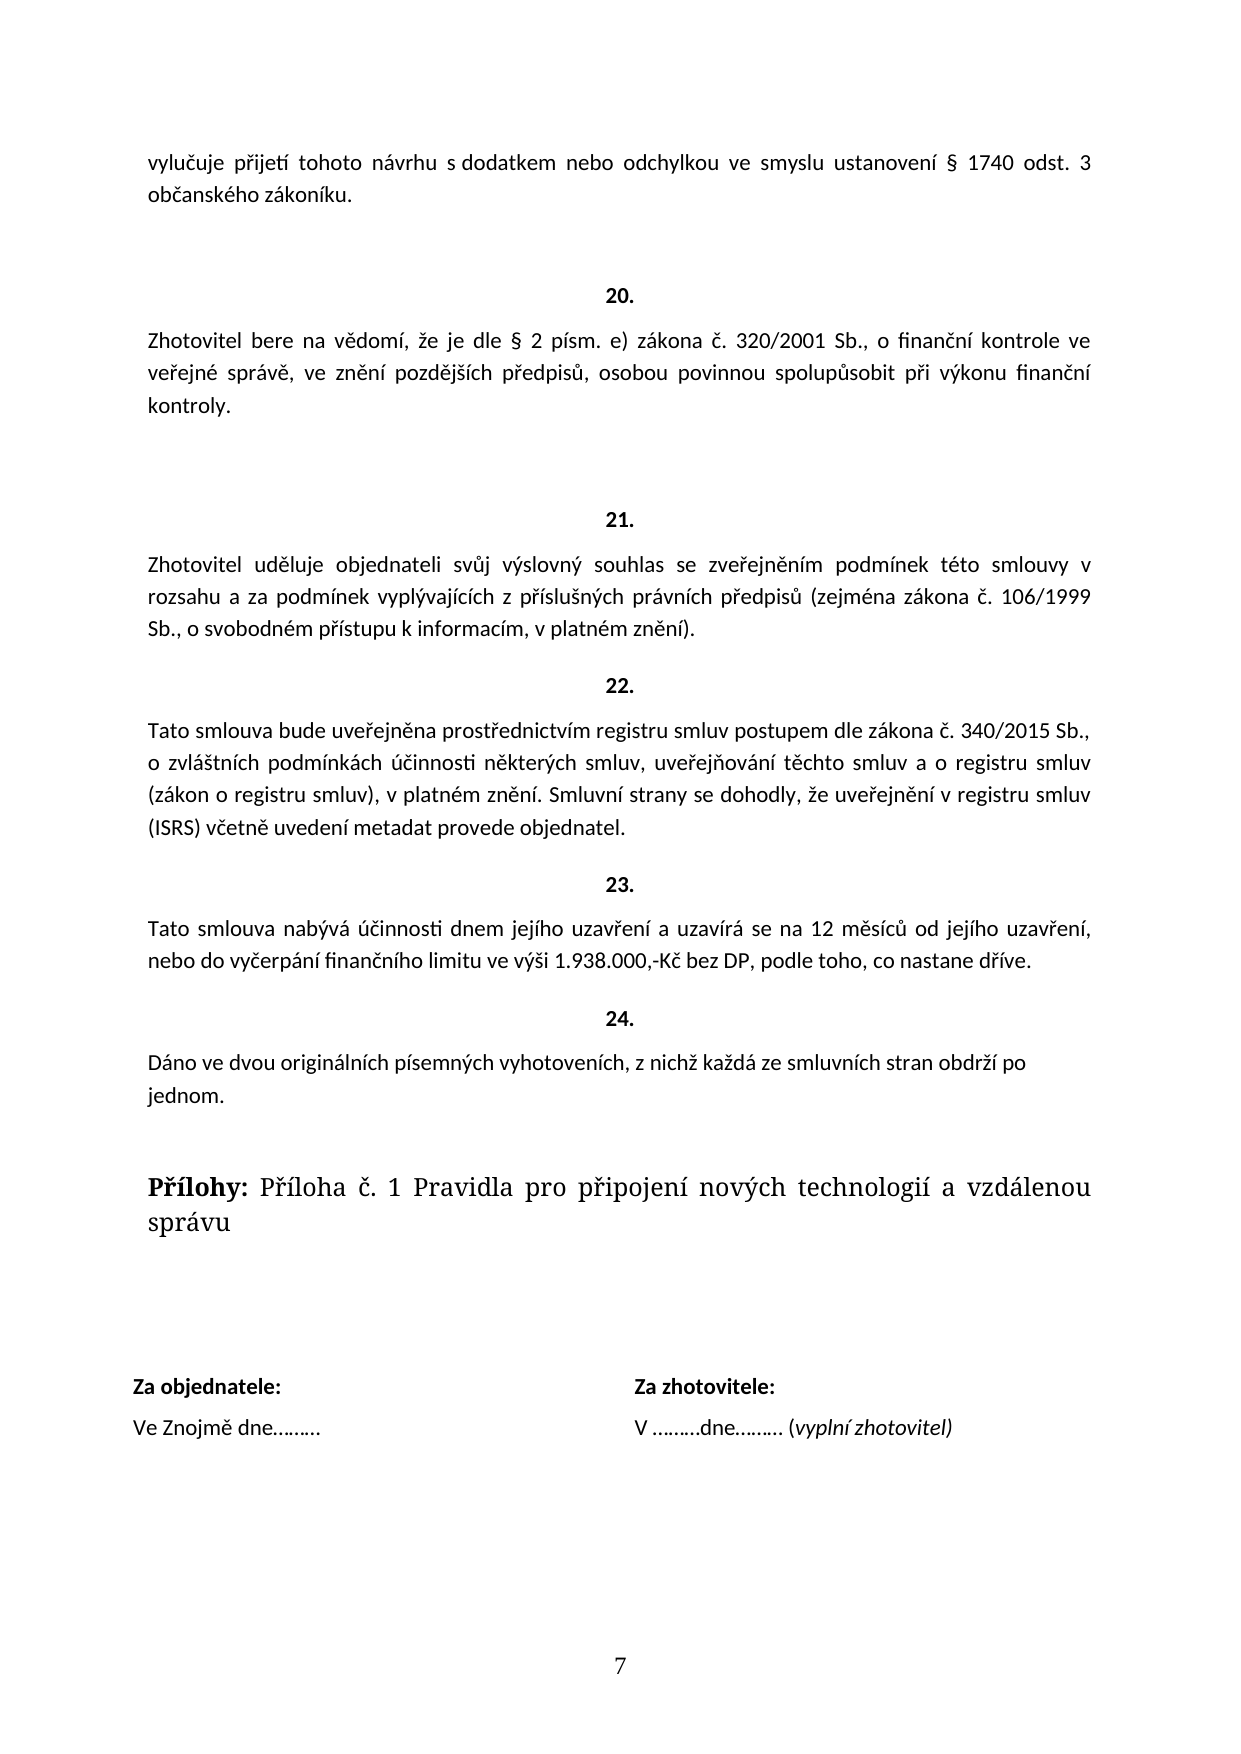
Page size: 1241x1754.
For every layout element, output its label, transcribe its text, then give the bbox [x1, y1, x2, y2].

text 23. [148, 870, 1093, 898]
text Zhotovitel bere na vědomí, že je dle § 2 písm. e) zákona č. 320/2001 Sb., o finanční kontrole ve veřejné správě, ve znění pozdějších předpisů, osobou povinnou spolupůsobit při výkonu finanční kontroly. [148, 326, 1093, 419]
text Tato smlouva bude uveřejněna prostřednictvím registru smluv postupem dle zákona č. 340/2015 Sb., o zvláštních podmínkách účinnosti některých smluv, uveřejňování těchto smluv a o registru smluv (zákon o registru smluv), v platném znění. Smluvní strany se dohodly, že uveřejnění v registru smluv (ISRS) včetně uvedení metadat provede objednatel. [148, 716, 1093, 841]
table_header Za zhotovitele: [634, 1372, 1136, 1413]
text Dáno ve dvou originálních písemných vyhotoveních, z nichž každá ze smluvních stran obdrží po jednom. [148, 1048, 1093, 1109]
text 20. [148, 282, 1093, 310]
text Tato smlouva nabývá účinnosti dnem jejího uzavření a uzavírá se na 12 měsíců od jejího uzavření, nebo do vyčerpání finančního limitu ve výši 1.938.000,-Kč bez DP, podle toho, co nastane dříve. [148, 914, 1093, 975]
text Přílohy: Příloha č. 1 Pravidla pro připojení nových technologií a vzdálenou správu [148, 1170, 1093, 1238]
text 21. [148, 505, 1093, 533]
table_cell Ve Znojmě dne……… [133, 1413, 634, 1606]
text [148, 148, 1093, 208]
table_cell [634, 1413, 1136, 1606]
text 22. [148, 671, 1093, 699]
text Zhotovitel uděluje objednateli svůj výslovný souhlas se zveřejněním podmínek této smlouvy v rozsahu a za podmínek vyplývajících z příslušných právních předpisů (zejména zákona č. 106/1999 Sb., o svobodném přístupu k informacím, v platném znění). [148, 550, 1093, 642]
table_header Za objednatele: [133, 1372, 634, 1413]
text 24. [148, 1004, 1093, 1032]
